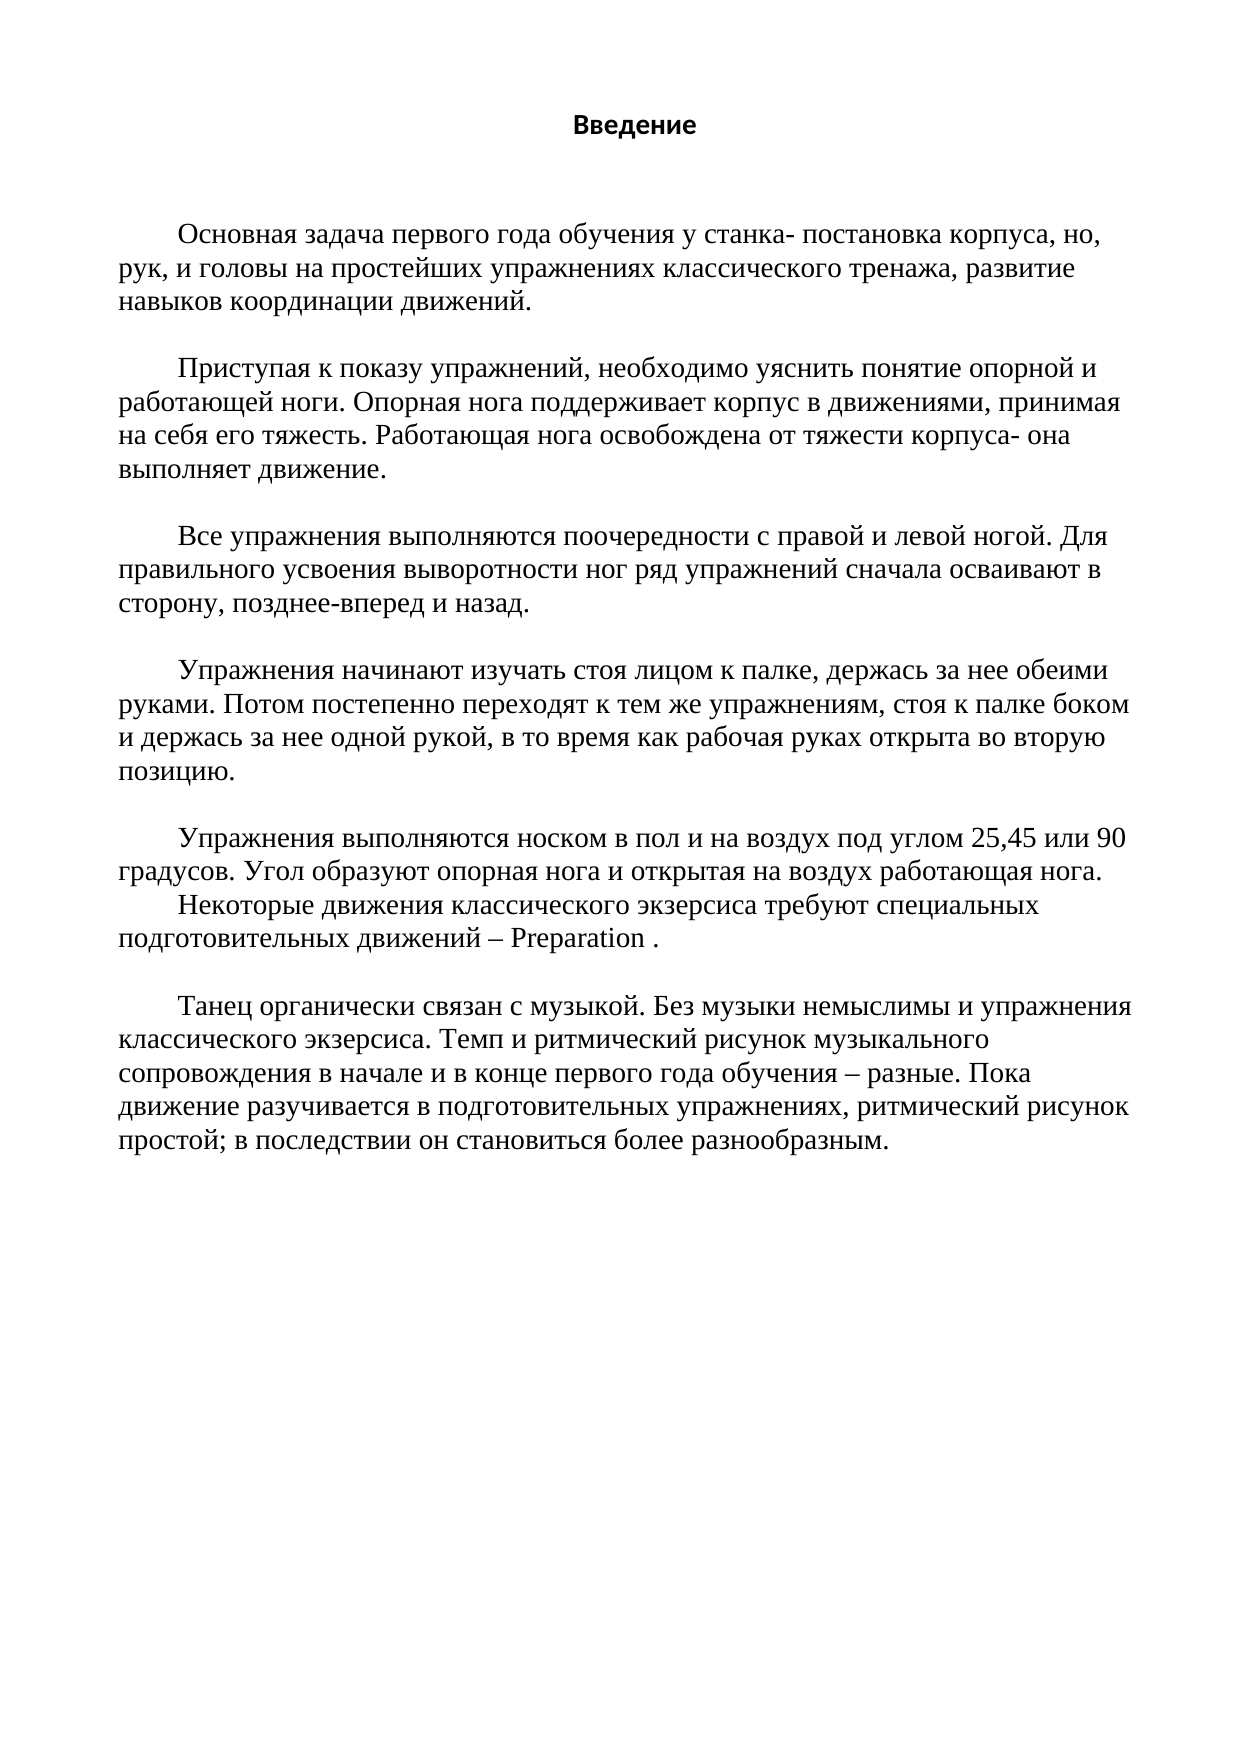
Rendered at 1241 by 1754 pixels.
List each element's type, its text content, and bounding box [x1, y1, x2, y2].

text Упражнения начинают изучать стоя лицом к палке, держась за нее обеими руками. Потом постепенно переходят к тем же упражнениям, стоя к палке боком и держась за нее одной рукой, в то время как рабочая руках открыта во вторую позицию. [118, 652, 1152, 786]
text Основная задача первого года обучения у станка- постановка корпуса, но, рук, и головы на простейших упражнениях классического тренажа, развитие навыков координации движений. [118, 216, 1152, 317]
text Танец органически связан с музыкой. Без музыки немыслимы и упражнения классического экзерсиса. Темп и ритмический рисунок музыкального сопровождения в начале и в конце первого года обучения – разные. Пока движение разучивается в подготовительных упражнениях, ритмический рисунок простой; в последствии он становиться более разнообразным. [118, 988, 1152, 1155]
text Упражнения выполняются носком в пол и на воздух под углом 25,45 или 90 градусов. Угол образуют опорная нога и открытая на воздух работающая нога. [118, 820, 1152, 887]
text Все упражнения выполняются поочередности с правой и левой ногой. Для правильного усвоения выворотности ног ряд упражнений сначала осваивают в сторону, позднее-вперед и назад. [118, 518, 1152, 619]
text Введение [118, 106, 1152, 142]
text Некоторые движения классического экзерсиса требуют специальных подготовительных движений – Preparation . [118, 887, 1152, 954]
text Приступая к показу упражнений, необходимо уяснить понятие опорной и работающей ноги. Опорная нога поддерживает корпус в движениями, принимая на себя его тяжесть. Работающая нога освобождена от тяжести корпуса- она выполняет движение. [118, 350, 1152, 484]
